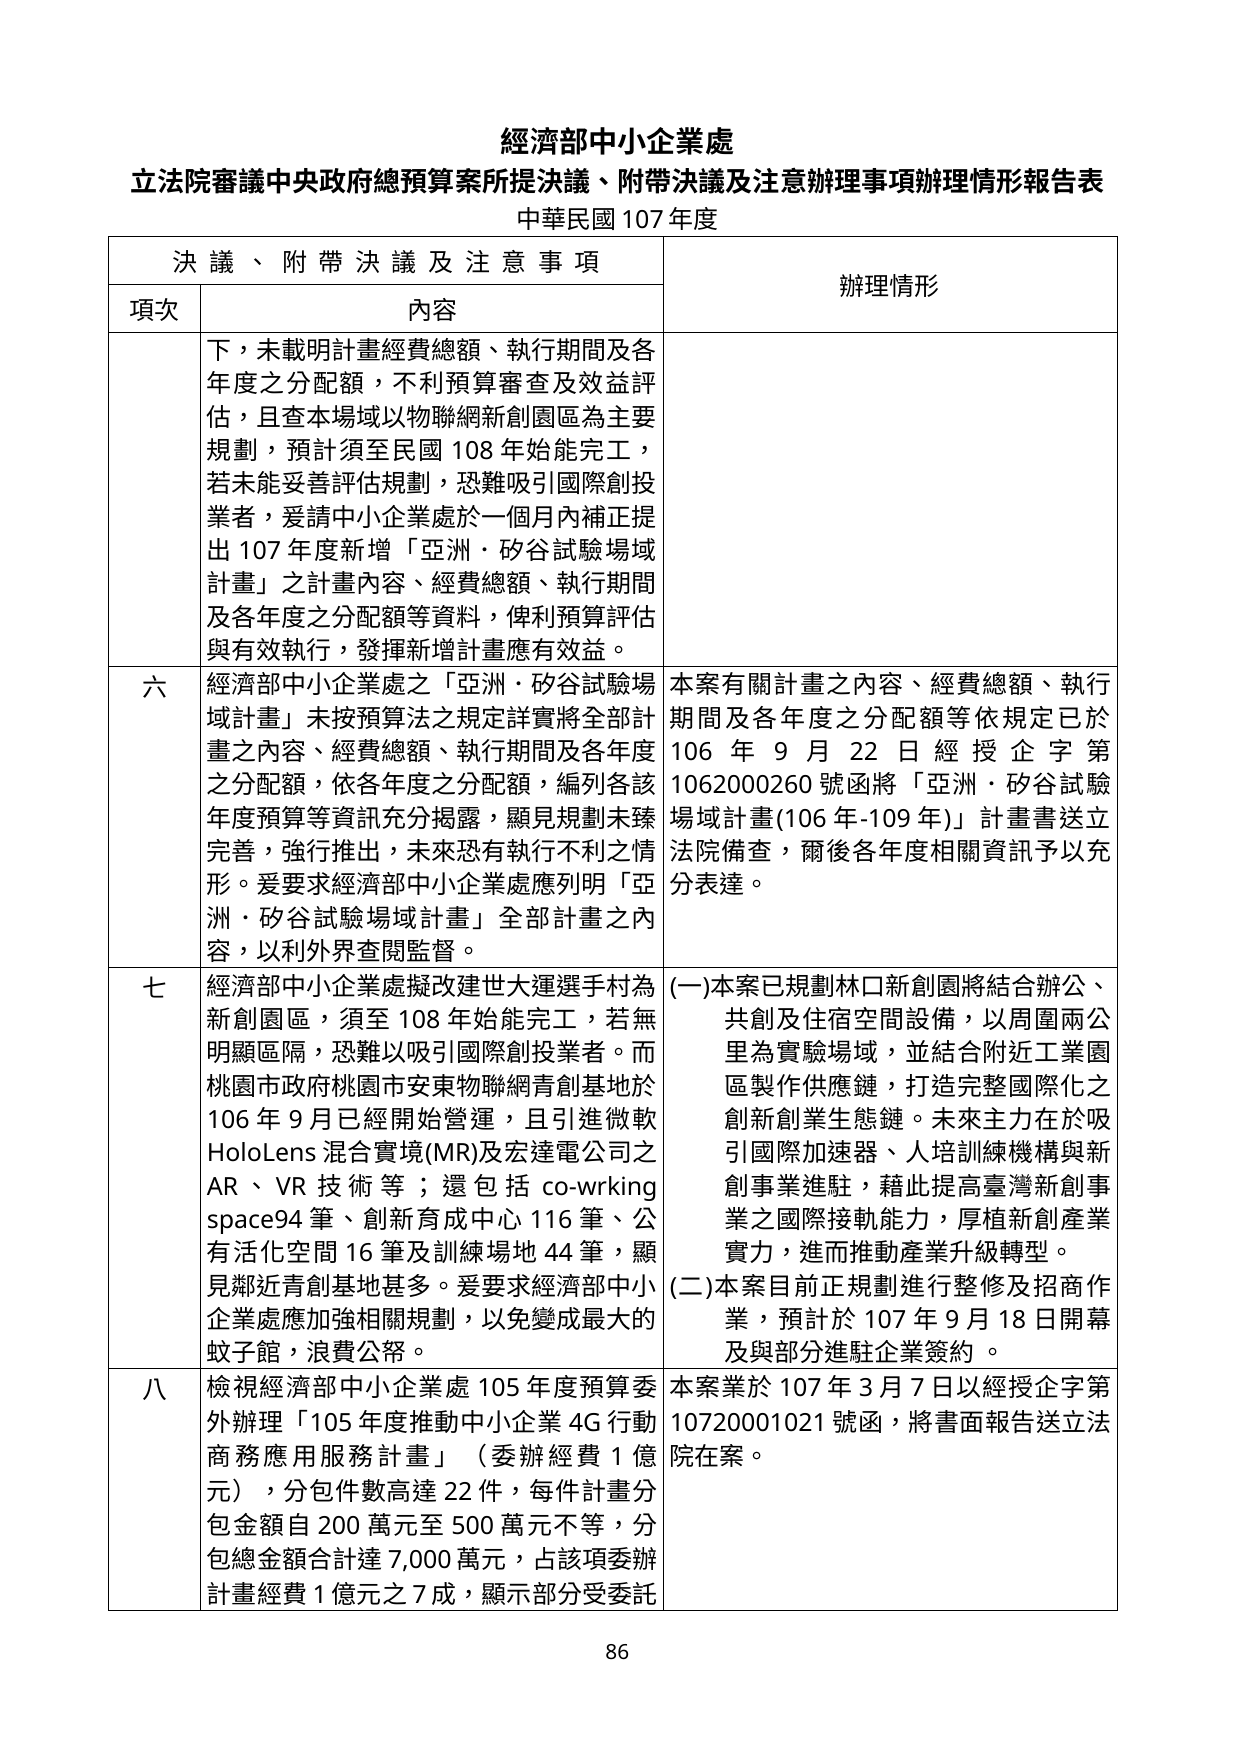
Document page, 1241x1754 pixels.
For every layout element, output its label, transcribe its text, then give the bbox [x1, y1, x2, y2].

table_cell 五 [109, 333, 200, 666]
table_cell 七 [109, 968, 200, 1368]
table_cell 八 [109, 1369, 200, 1610]
table_header 決議、附帶決議及注意事項 [109, 237, 663, 284]
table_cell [201, 333, 663, 666]
table_cell 本案有關計畫之內容、經費總額、執行期間及各年度之分配額等依規定已於106年9月22日經授企字第1062000260號函將「亞洲．矽谷試驗場域計畫(106年-109年)」計畫書送立法院備查，爾後各年度相關資訊予以充分表達。 [664, 667, 1117, 967]
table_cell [664, 333, 1117, 666]
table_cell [201, 1369, 663, 1610]
table_cell 內容 [201, 285, 663, 332]
table_header 辦理情形 [664, 237, 1117, 332]
table_cell 經濟部中小企業處擬改建世大運選手村為新創園區，須至108年始能完工，若無明顯區隔，恐難以吸引國際創投業者。而桃園市政府桃園市安東物聯網青創基地於106年9月已經開始營運，且引進微軟HoloLens混合實境(MR)及宏達電公司之AR、VR技術等；還包括co-wrking space94筆、創新育成中心116筆、公有活化空間16筆及訓練場地44筆，顯見鄰近青創基地甚多。爰要求經濟部中小企業處應加強相關規劃，以免變成最大的蚊子館，浪費公帑。 [201, 968, 663, 1368]
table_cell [664, 1369, 1117, 1610]
table_cell 項次 [109, 285, 200, 332]
table_cell 經濟部中小企業處之「亞洲．矽谷試驗場域計畫」未按預算法之規定詳實將全部計畫之內容、經費總額、執行期間及各年度之分配額，依各年度之分配額，編列各該年度預算等資訊充分揭露，顯見規劃未臻完善，強行推出，未來恐有執行不利之情形。爰要求經濟部中小企業處應列明「亞洲．矽谷試驗場域計畫」全部計畫之內容，以利外界查閱監督。 [201, 667, 663, 967]
table_cell 六 [109, 667, 200, 967]
table_cell (一)本案已規劃林口新創園將結合辦公、共創及住宿空間設備，以周圍兩公里為實驗場域，並結合附近工業園區製作供應鏈，打造完整國際化之創新創業生態鏈。未來主力在於吸引國際加速器、人培訓練機構與新創事業進駐，藉此提高臺灣新創事業之國際接軌能力，厚植新創產業實力，進而推動產業升級轉型。 (二)本案目前正規劃進行整修及招商作業，預計於107年9月18日開幕及與部分進駐企業簽約 。 [664, 968, 1117, 1368]
